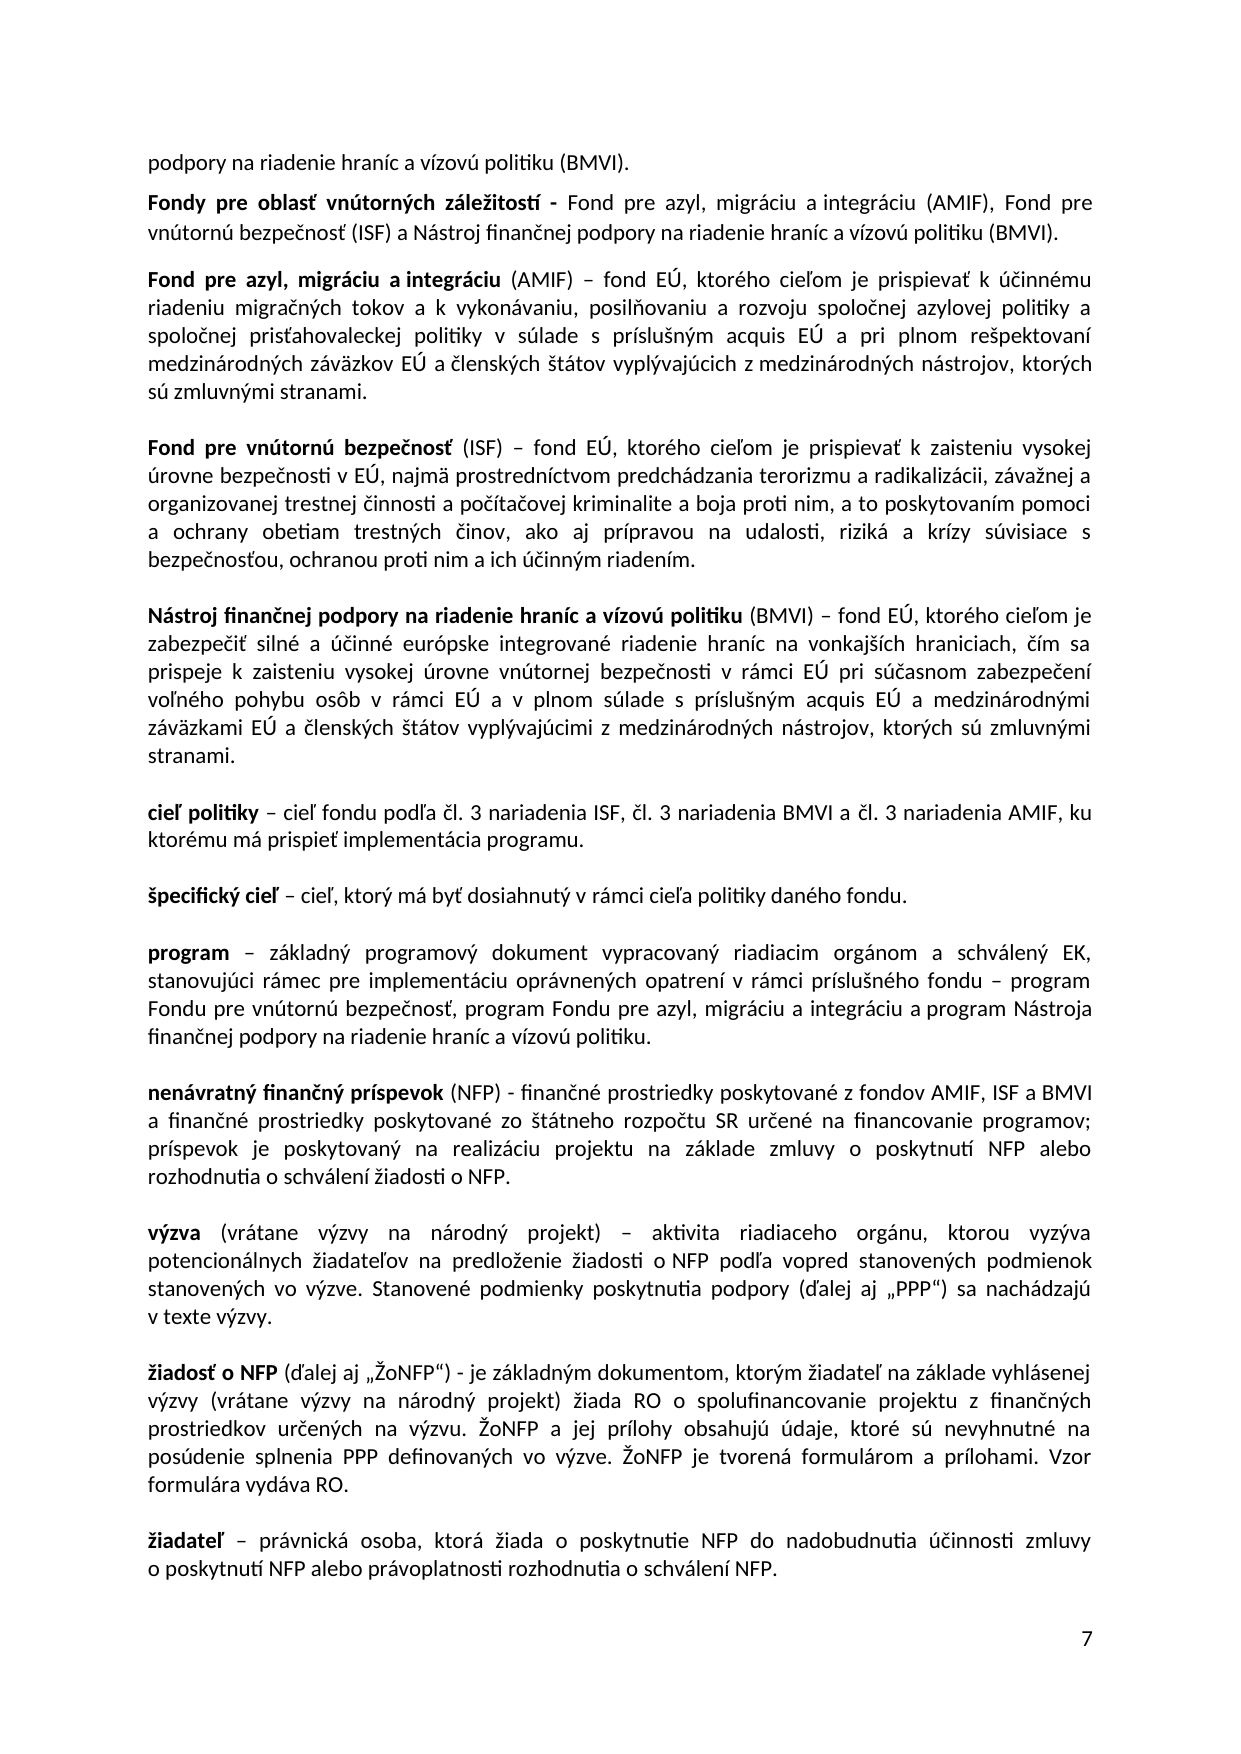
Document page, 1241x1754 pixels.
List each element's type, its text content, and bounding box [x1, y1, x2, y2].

text cieľ politiky – cieľ fondu podľa čl. 3 nariadenia ISF, čl. 3 nariadenia BMVI a čl. 3 nariadenia AMIF, ku ktorému má prispieť implementácia programu. [148, 798, 1093, 854]
text výzva (vrátane výzvy na národný projekt) – aktivita riadiaceho orgánu, ktorou vyzýva potencionálnych žiadateľov na predloženie žiadosti o NFP podľa vopred stanovených podmienok stanovených vo výzve. Stanovené podmienky poskytnutia podpory (ďalej aj „PPP“) sa nachádzajú v texte výzvy. [148, 1218, 1093, 1330]
text nenávratný finančný príspevok (NFP) - finančné prostriedky poskytované z fondov AMIF, ISF a BMVI a finančné prostriedky poskytované zo štátneho rozpočtu SR určené na financovanie programov; príspevok je poskytovaný na realizáciu projektu na základe zmluvy o poskytnutí NFP alebo rozhodnutia o schválení žiadosti o NFP. [148, 1078, 1093, 1190]
text žiadateľ – právnická osoba, ktorá žiada o poskytnutie NFP do nadobudnutia účinnosti zmluvy o poskytnutí NFP alebo právoplatnosti rozhodnutia o schválení NFP. [148, 1526, 1093, 1582]
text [148, 148, 1093, 176]
text špecifický cieľ – cieľ, ktorý má byť dosiahnutý v rámci cieľa politiky daného fondu. [148, 882, 1093, 910]
text Fondy pre oblasť vnútorných záležitostí - Fond pre azyl, migráciu a integráciu (AMIF), Fond pre vnútornú bezpečnosť (ISF) a Nástroj finančnej podpory na riadenie hraníc a vízovú politiku (BMVI). [148, 188, 1093, 246]
text Fond pre vnútornú bezpečnosť (ISF) – fond EÚ, ktorého cieľom je prispievať k zaisteniu vysokej úrovne bezpečnosti v EÚ, najmä prostredníctvom predchádzania terorizmu a radikalizácii, závažnej a organizovanej trestnej činnosti a počítačovej kriminalite a boja proti nim, a to poskytovaním pomoci a ochrany obetiam trestných činov, ako aj prípravou na udalosti, riziká a krízy súvisiace s bezpečnosťou, ochranou proti nim a ich účinným riadením. [148, 433, 1093, 573]
text Nástroj finančnej podpory na riadenie hraníc a vízovú politiku (BMVI) – fond EÚ, ktorého cieľom je zabezpečiť silné a účinné európske integrované riadenie hraníc na vonkajších hraniciach, čím sa prispeje k zaisteniu vysokej úrovne vnútornej bezpečnosti v rámci EÚ pri súčasnom zabezpečení voľného pohybu osôb v rámci EÚ a v plnom súlade s príslušným acquis EÚ a medzinárodnými záväzkami EÚ a členských štátov vyplývajúcimi z medzinárodných nástrojov, ktorých sú zmluvnými stranami. [148, 601, 1093, 769]
text žiadosť o NFP (ďalej aj „ŽoNFP“) - je základným dokumentom, ktorým žiadateľ na základe vyhlásenej výzvy (vrátane výzvy na národný projekt) žiada RO o spolufinancovanie projektu z finančných prostriedkov určených na výzvu. ŽoNFP a jej prílohy obsahujú údaje, ktoré sú nevyhnutné na posúdenie splnenia PPP definovaných vo výzve. ŽoNFP je tvorená formulárom a prílohami. Vzor formulára vydáva RO. [148, 1358, 1093, 1498]
text Fond pre azyl, migráciu a integráciu (AMIF) – fond EÚ, ktorého cieľom je prispievať k účinnému riadeniu migračných tokov a k vykonávaniu, posilňovaniu a rozvoju spoločnej azylovej politiky a spoločnej prisťahovaleckej politiky v súlade s príslušným acquis EÚ a pri plnom rešpektovaní medzinárodných záväzkov EÚ a členských štátov vyplývajúcich z medzinárodných nástrojov, ktorých sú zmluvnými stranami. [148, 265, 1093, 405]
text program – základný programový dokument vypracovaný riadiacim orgánom a schválený EK, stanovujúci rámec pre implementáciu oprávnených opatrení v rámci príslušného fondu – program Fondu pre vnútornú bezpečnosť, program Fondu pre azyl, migráciu a integráciu a program Nástroja finančnej podpory na riadenie hraníc a vízovú politiku. [148, 938, 1093, 1050]
